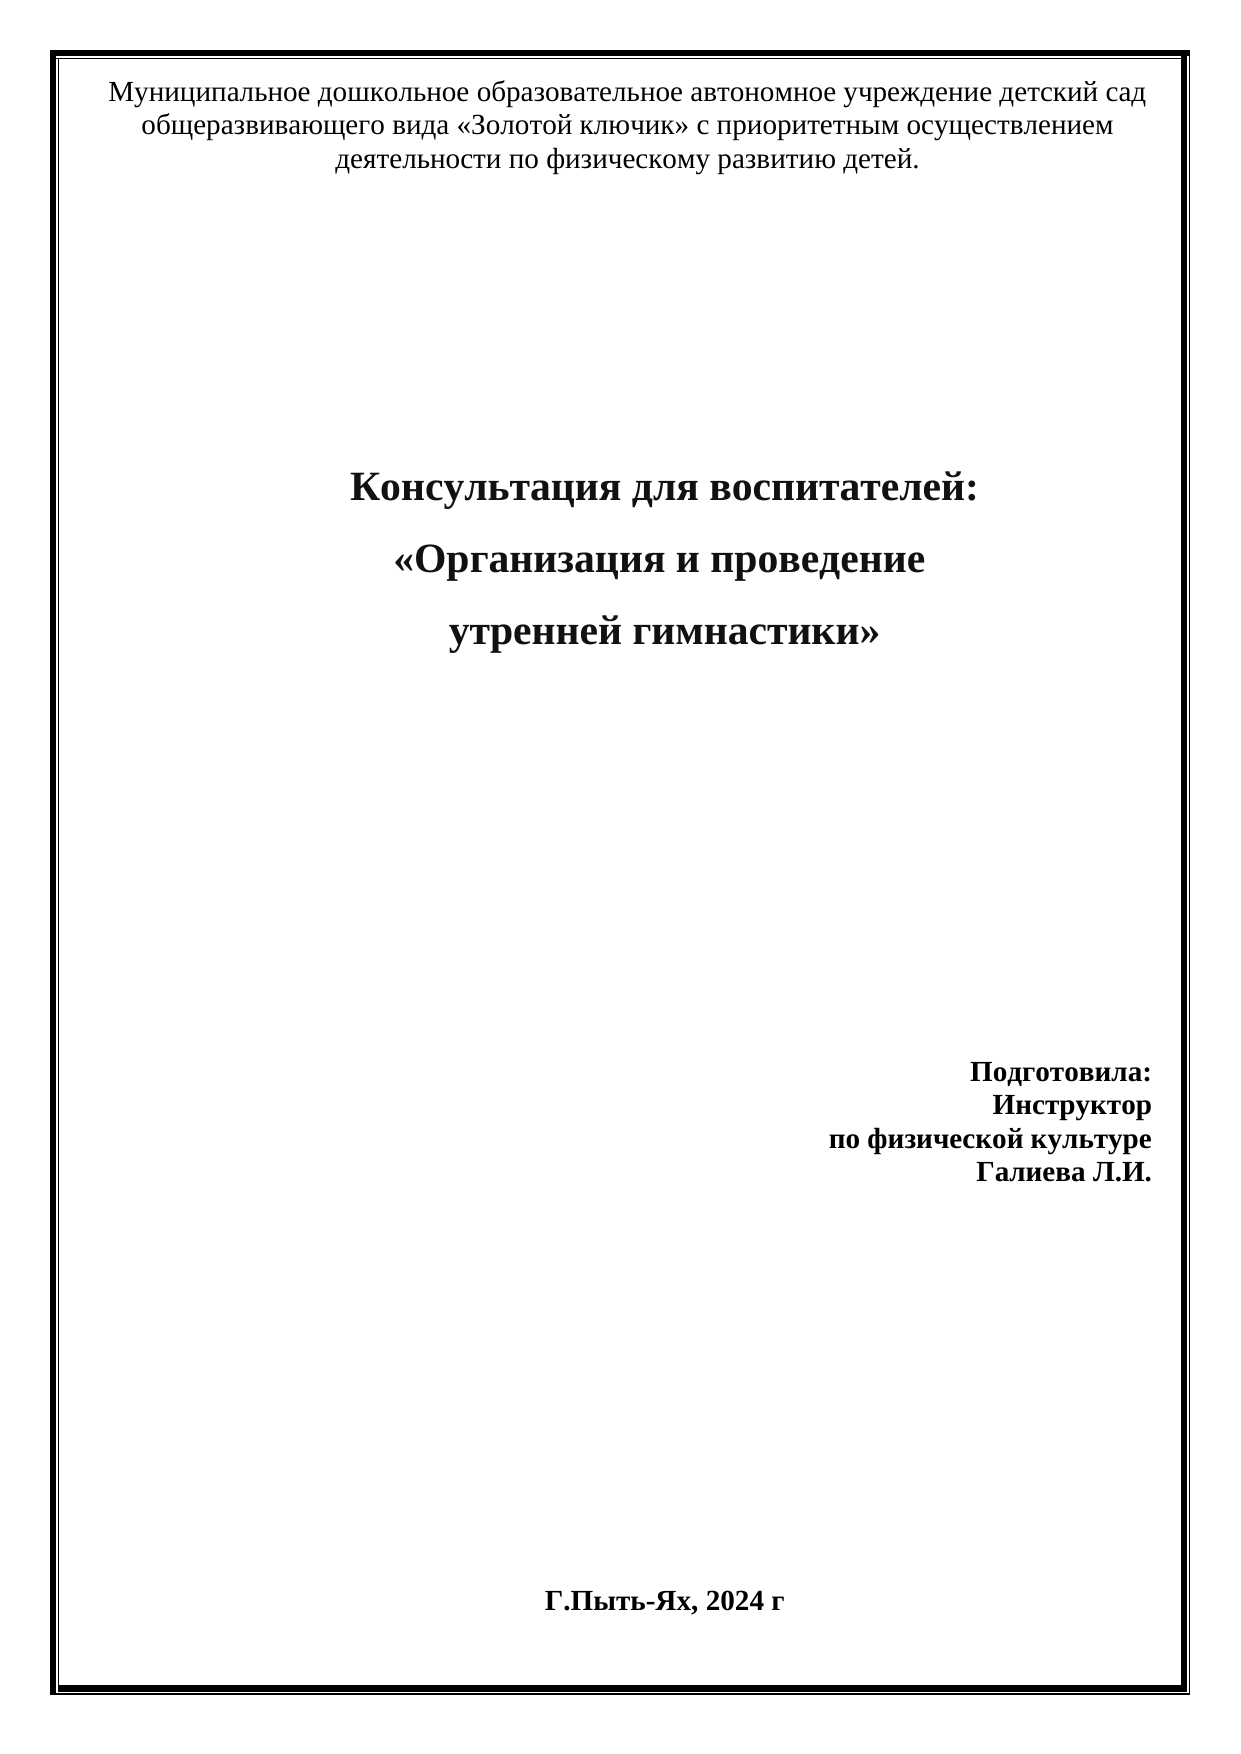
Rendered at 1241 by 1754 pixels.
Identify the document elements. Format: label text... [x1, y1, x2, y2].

text Галиева Л.И. [177, 1154, 1152, 1188]
text Г.Пыть-Ях, 2024 г [177, 1583, 1152, 1617]
text по физической культуре [177, 1121, 1152, 1154]
text Инструктор [177, 1087, 1152, 1121]
text «Организация и проведение утренней гимнастики» [177, 534, 1152, 653]
text Консультация для воспитателей: [177, 462, 1152, 510]
text Муниципальное дошкольное образовательное автономное учреждение детский сад общеразвивающего вида «Золотой ключик» с приоритетным осуществлением деятельности по физическому развитию детей. [103, 74, 1152, 174]
text Подготовила: [177, 1054, 1152, 1087]
